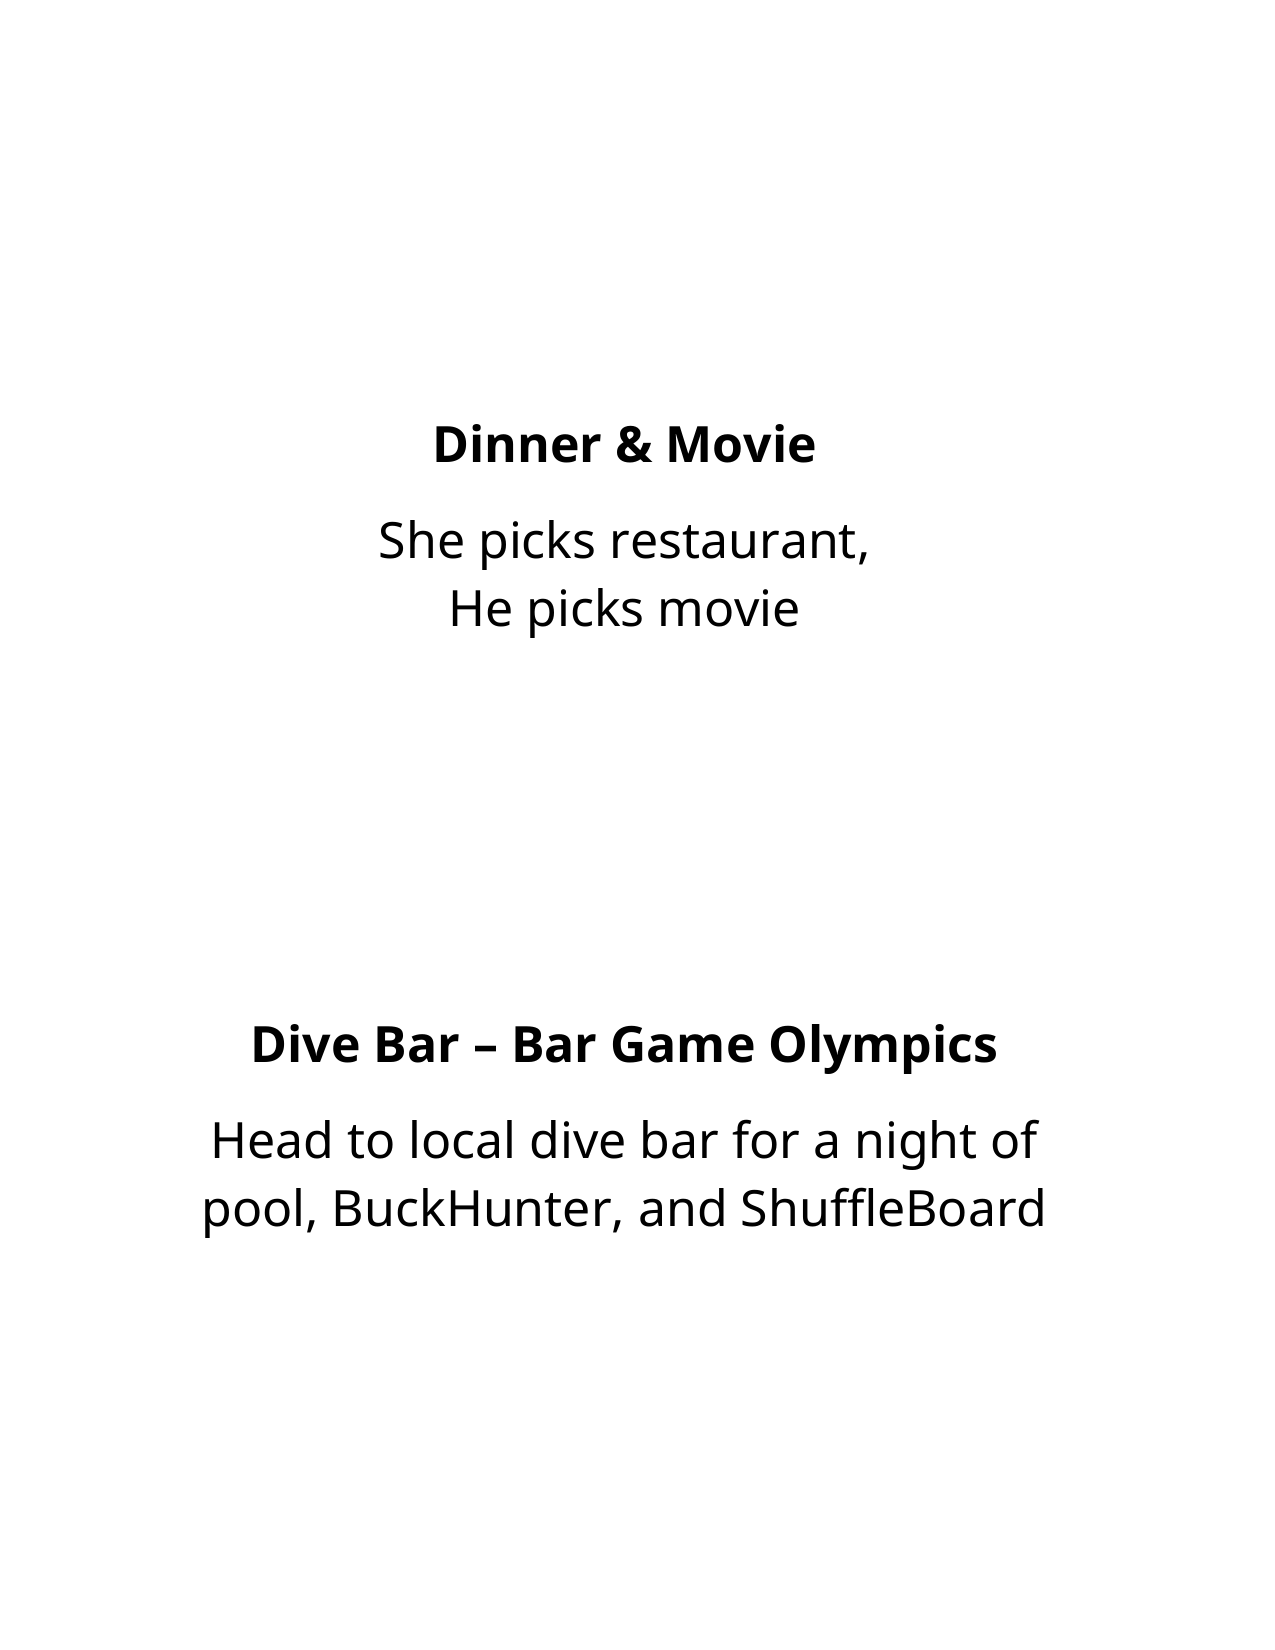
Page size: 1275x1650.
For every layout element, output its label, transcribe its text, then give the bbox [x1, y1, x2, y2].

table_cell Dive Bar – Bar Game Olympics Head to local dive bar for a night of pool, BuckHunter, and ShuffleBoard [186, 825, 1078, 1425]
table_cell Dinner & Movie She picks restaurant, He picks movie [186, 225, 1078, 825]
